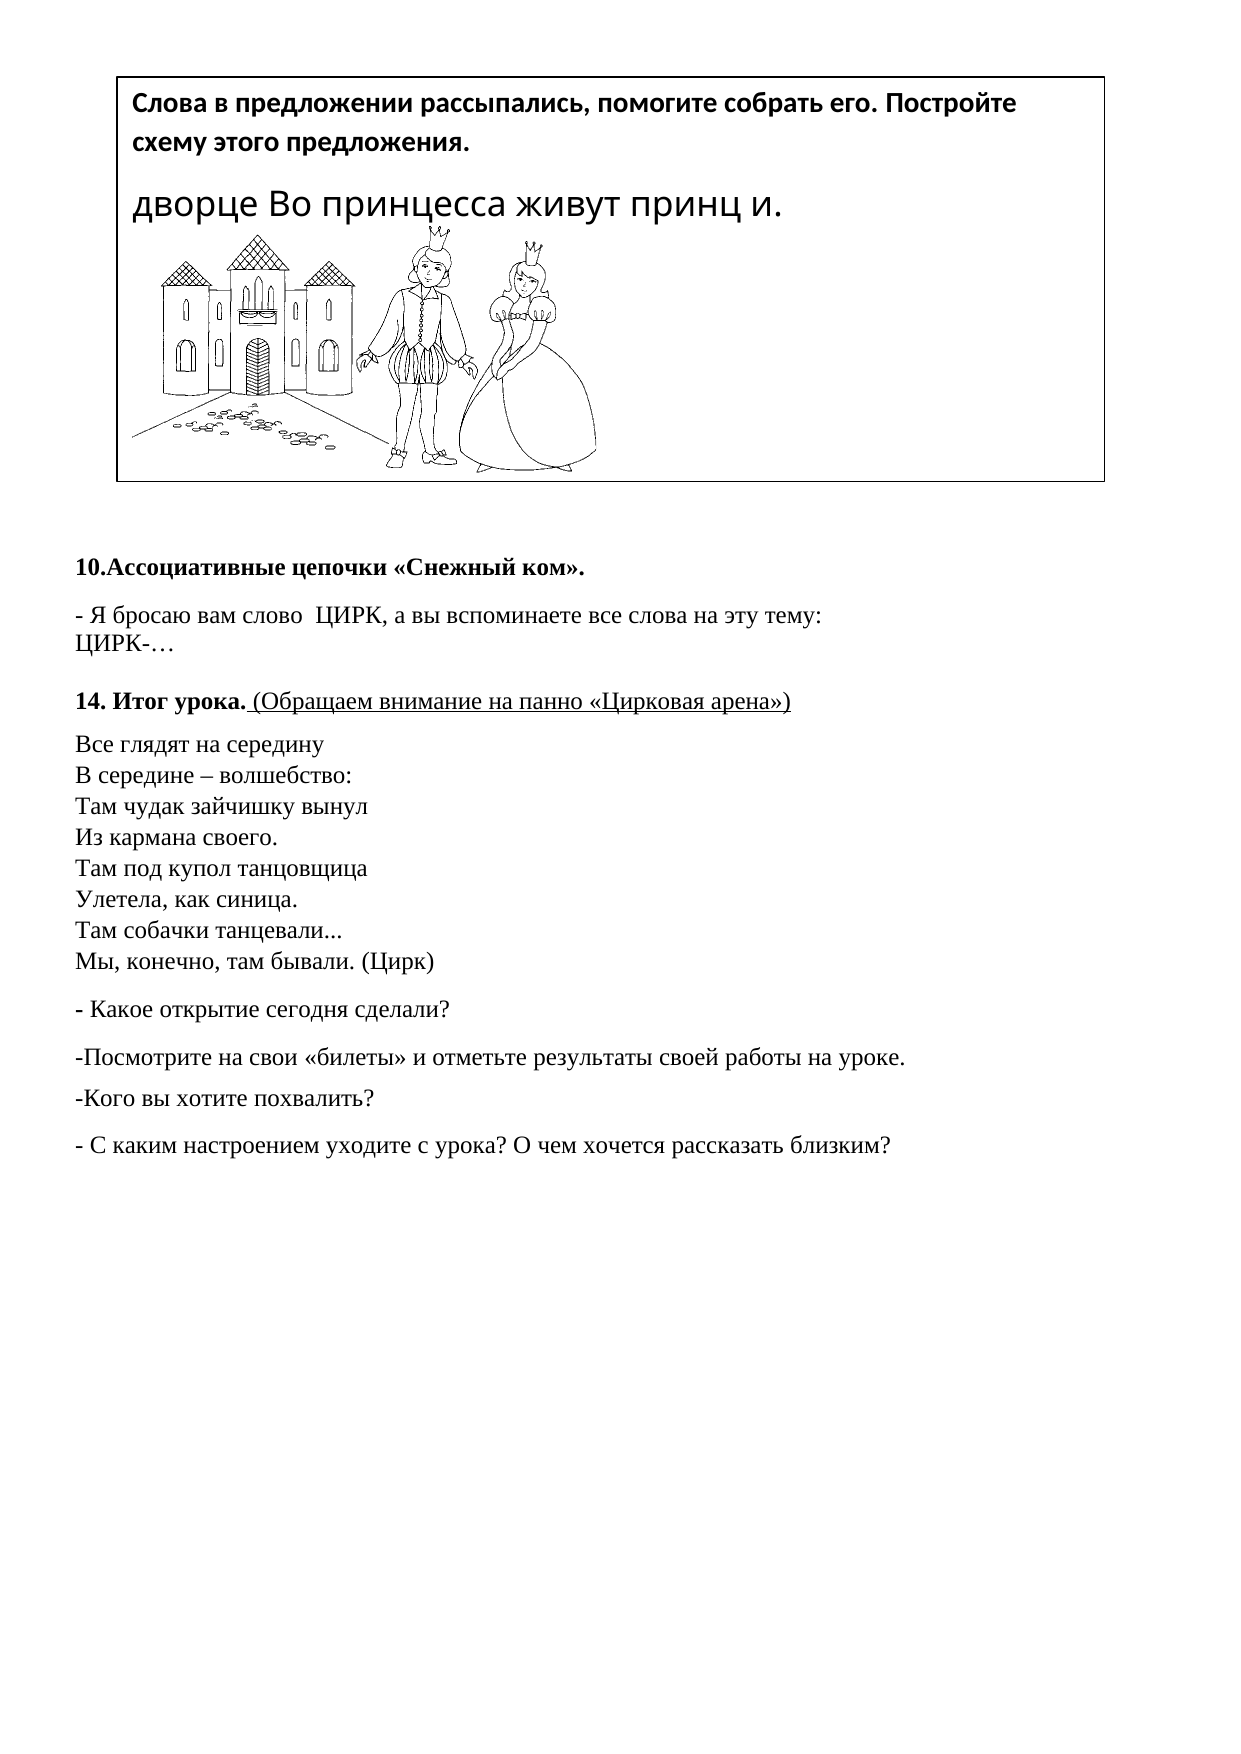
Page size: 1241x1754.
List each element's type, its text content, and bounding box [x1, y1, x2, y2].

text Все глядят на середину В середине – волшебство: Там чудак зайчишку вынул Из кармана своего. Там под купол танцовщица Улетела, как синица. Там собачки танцевали... Мы, конечно, там бывали. (Цирк) [75, 729, 1165, 975]
text 14. Итог урока. (Обращаем внимание на панно «Цирковая арена») [75, 686, 1165, 715]
text - С каким настроением уходите с урока? О чем хочется рассказать близким? [75, 1131, 1165, 1159]
text ЦИРК-… [75, 628, 1165, 686]
text - Какое открытие сегодня сделали? [75, 994, 1165, 1023]
text 10.Ассоциативные цепочки «Снежный ком». [75, 552, 1165, 581]
text - Я бросаю вам слово ЦИРК, а вы вспоминаете все слова на эту тему: [75, 600, 1165, 628]
text -Кого вы хотите похвалить? [75, 1083, 1165, 1112]
text -Посмотрите на свои «билеты» и отметьте результаты своей работы на уроке. [75, 1042, 1165, 1070]
